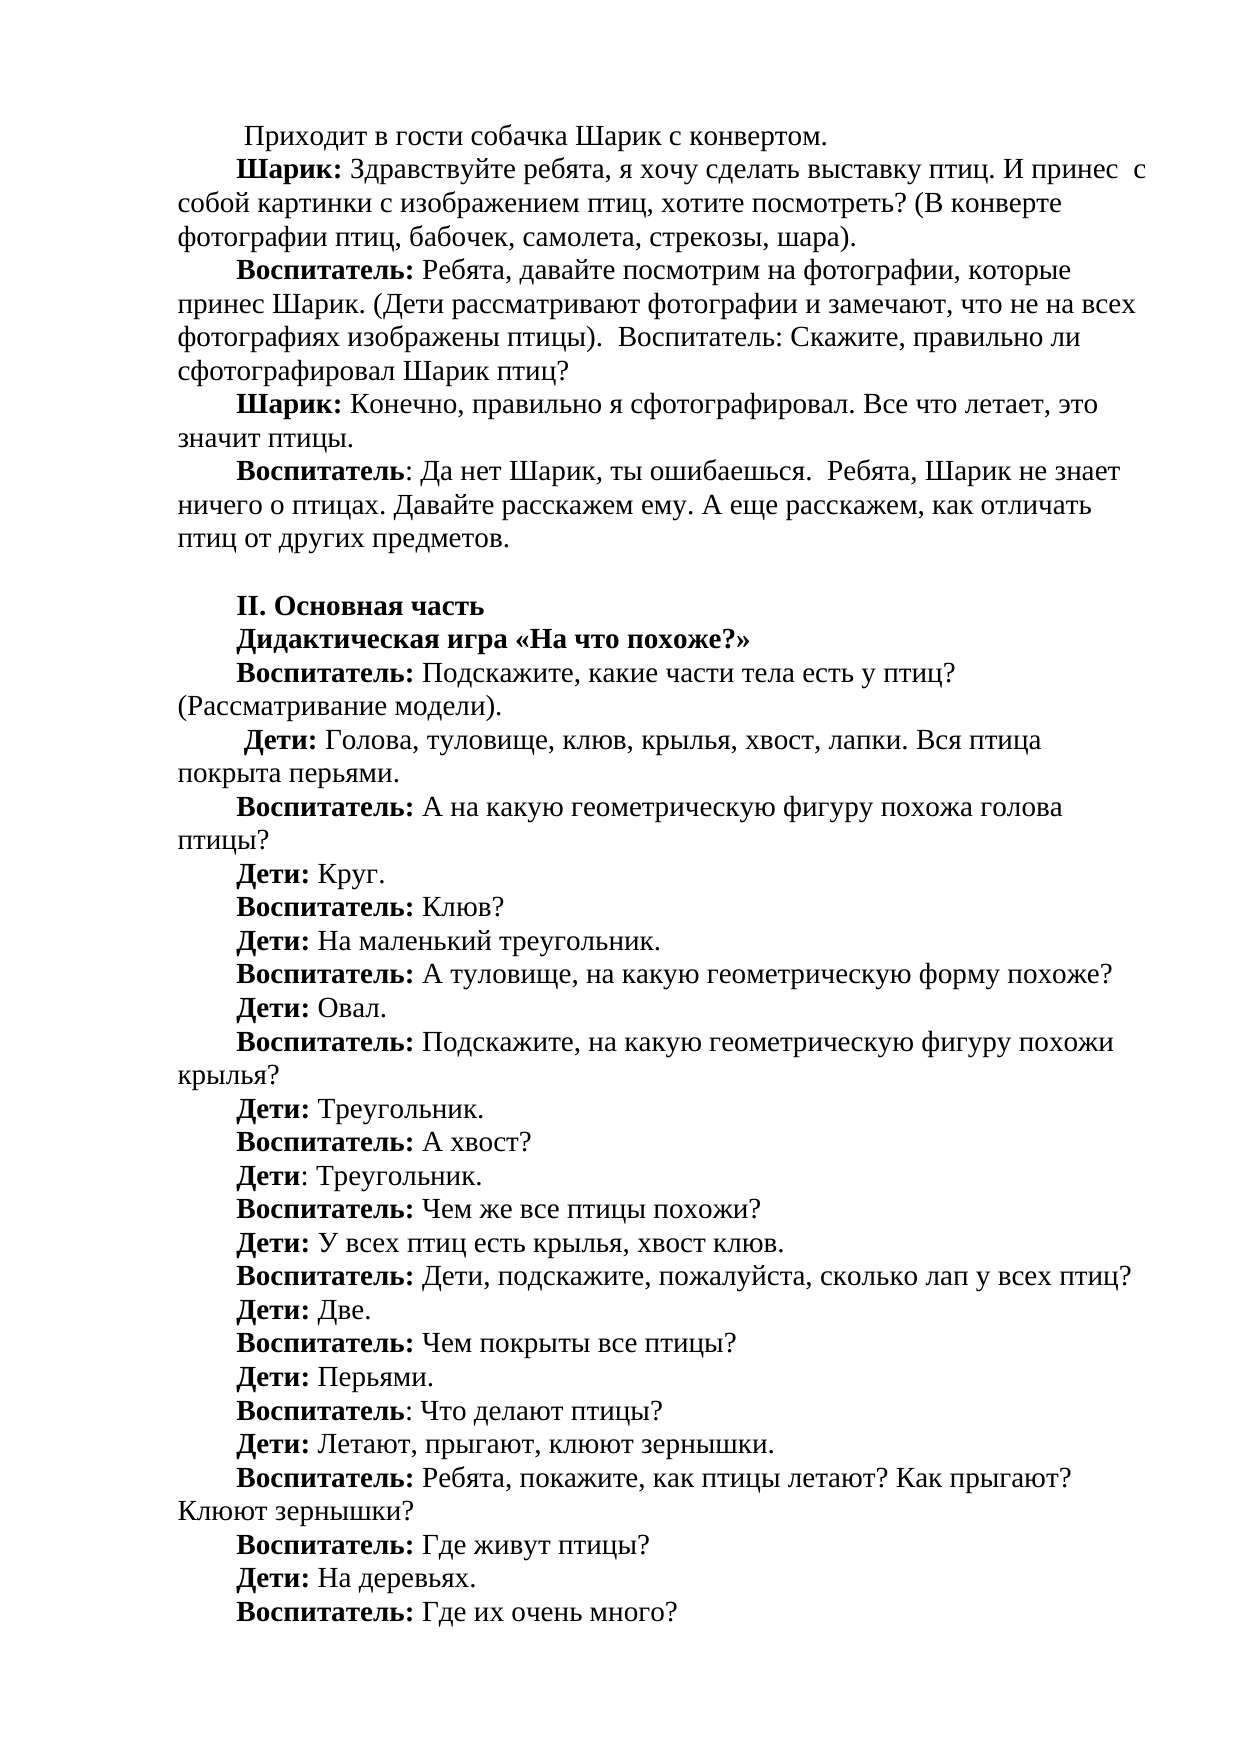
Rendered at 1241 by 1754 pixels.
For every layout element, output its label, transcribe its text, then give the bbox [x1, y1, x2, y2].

text Воспитатель: Ребята, давайте посмотрим на фотографии, которые принес Шарик. (Дети рассматривают фотографии и замечают, что не на всех фотографиях изображены птицы). Воспитатель: Скажите, правильно ли сфотографировал Шарик птиц? [177, 252, 1152, 386]
text Шарик: Здравствуйте ребята, я хочу сделать выставку птиц. И принес с собой картинки с изображением птиц, хотите посмотреть? (В конверте фотографии птиц, бабочек, самолета, стрекозы, шара). [177, 152, 1152, 252]
text Воспитатель: А на какую геометрическую фигуру похожа голова птицы? [177, 789, 1152, 856]
text Воспитатель: Дети, подскажите, пожалуйста, сколько лап у всех птиц? [177, 1258, 1152, 1292]
text Воспитатель: Да нет Шарик, ты ошибаешься. Ребята, Шарик не знает ничего о птицах. Давайте расскажем ему. А еще расскажем, как отличать птиц от других предметов. [177, 453, 1152, 554]
text Дети: Две. [177, 1292, 1152, 1326]
text Воспитатель: Клюв? [177, 889, 1152, 923]
text Дети: Треугольник. [177, 1091, 1152, 1124]
text Воспитатель: Ребята, покажите, как птицы летают? Как прыгают? Клюют зернышки? [177, 1460, 1152, 1527]
text Дети: На деревьях. [177, 1560, 1152, 1594]
text Приходит в гости собачка Шарик с конвертом. [177, 118, 1152, 152]
text Воспитатель: А хвост? [177, 1124, 1152, 1158]
text Воспитатель: Чем же все птицы похожи? [177, 1191, 1152, 1225]
text Воспитатель: А туловище, на какую геометрическую форму похоже? [177, 957, 1152, 990]
text Дети: На маленький треугольник. [177, 923, 1152, 957]
text Дети: Круг. [177, 856, 1152, 889]
text Воспитатель: Где их очень много? [177, 1594, 1152, 1627]
text Шарик: Конечно, правильно я сфотографировал. Все что летает, это значит птицы. [177, 386, 1152, 453]
text Дети: Треугольник. [177, 1158, 1152, 1191]
text Дети: Летают, прыгают, клюют зернышки. [177, 1426, 1152, 1460]
text Воспитатель: Подскажите, на какую геометрическую фигуру похожи крылья? [177, 1024, 1152, 1091]
text Дети: У всех птиц есть крылья, хвост клюв. [177, 1225, 1152, 1258]
text Воспитатель: Чем покрыты все птицы? [177, 1326, 1152, 1359]
text Дети: Овал. [177, 990, 1152, 1024]
text Воспитатель: Подскажите, какие части тела есть у птиц? (Рассматривание модели). [177, 655, 1152, 722]
text Воспитатель: Где живут птицы? [177, 1527, 1152, 1560]
text II. Основная часть [177, 588, 1152, 621]
text Дети: Перьями. [177, 1359, 1152, 1393]
text Дидактическая игра «На что похоже?» [177, 621, 1152, 655]
text Воспитатель: Что делают птицы? [177, 1393, 1152, 1426]
text Дети: Голова, туловище, клюв, крылья, хвост, лапки. Вся птица покрыта перьями. [177, 722, 1152, 789]
